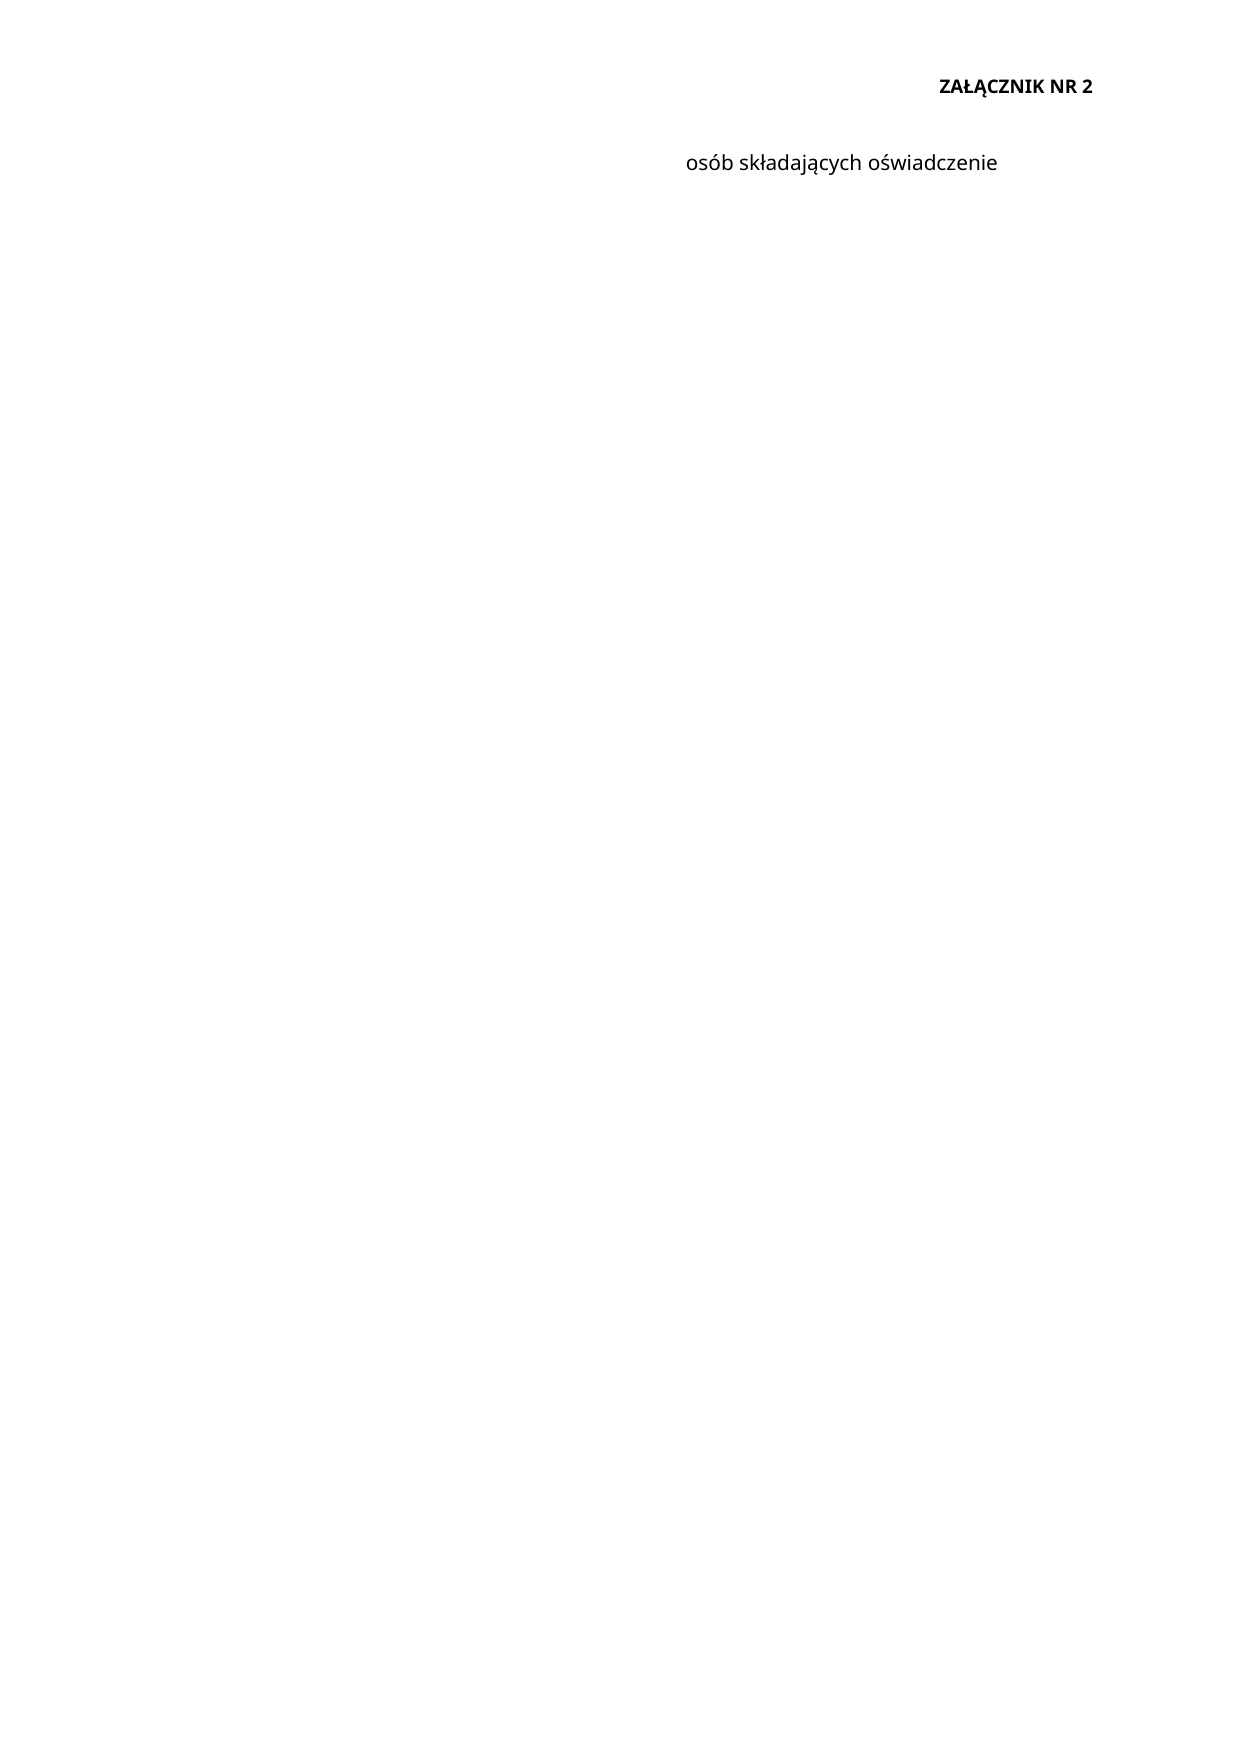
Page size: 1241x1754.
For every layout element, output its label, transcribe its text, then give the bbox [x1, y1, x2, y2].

text osób składających oświadczenie [590, 148, 1092, 176]
